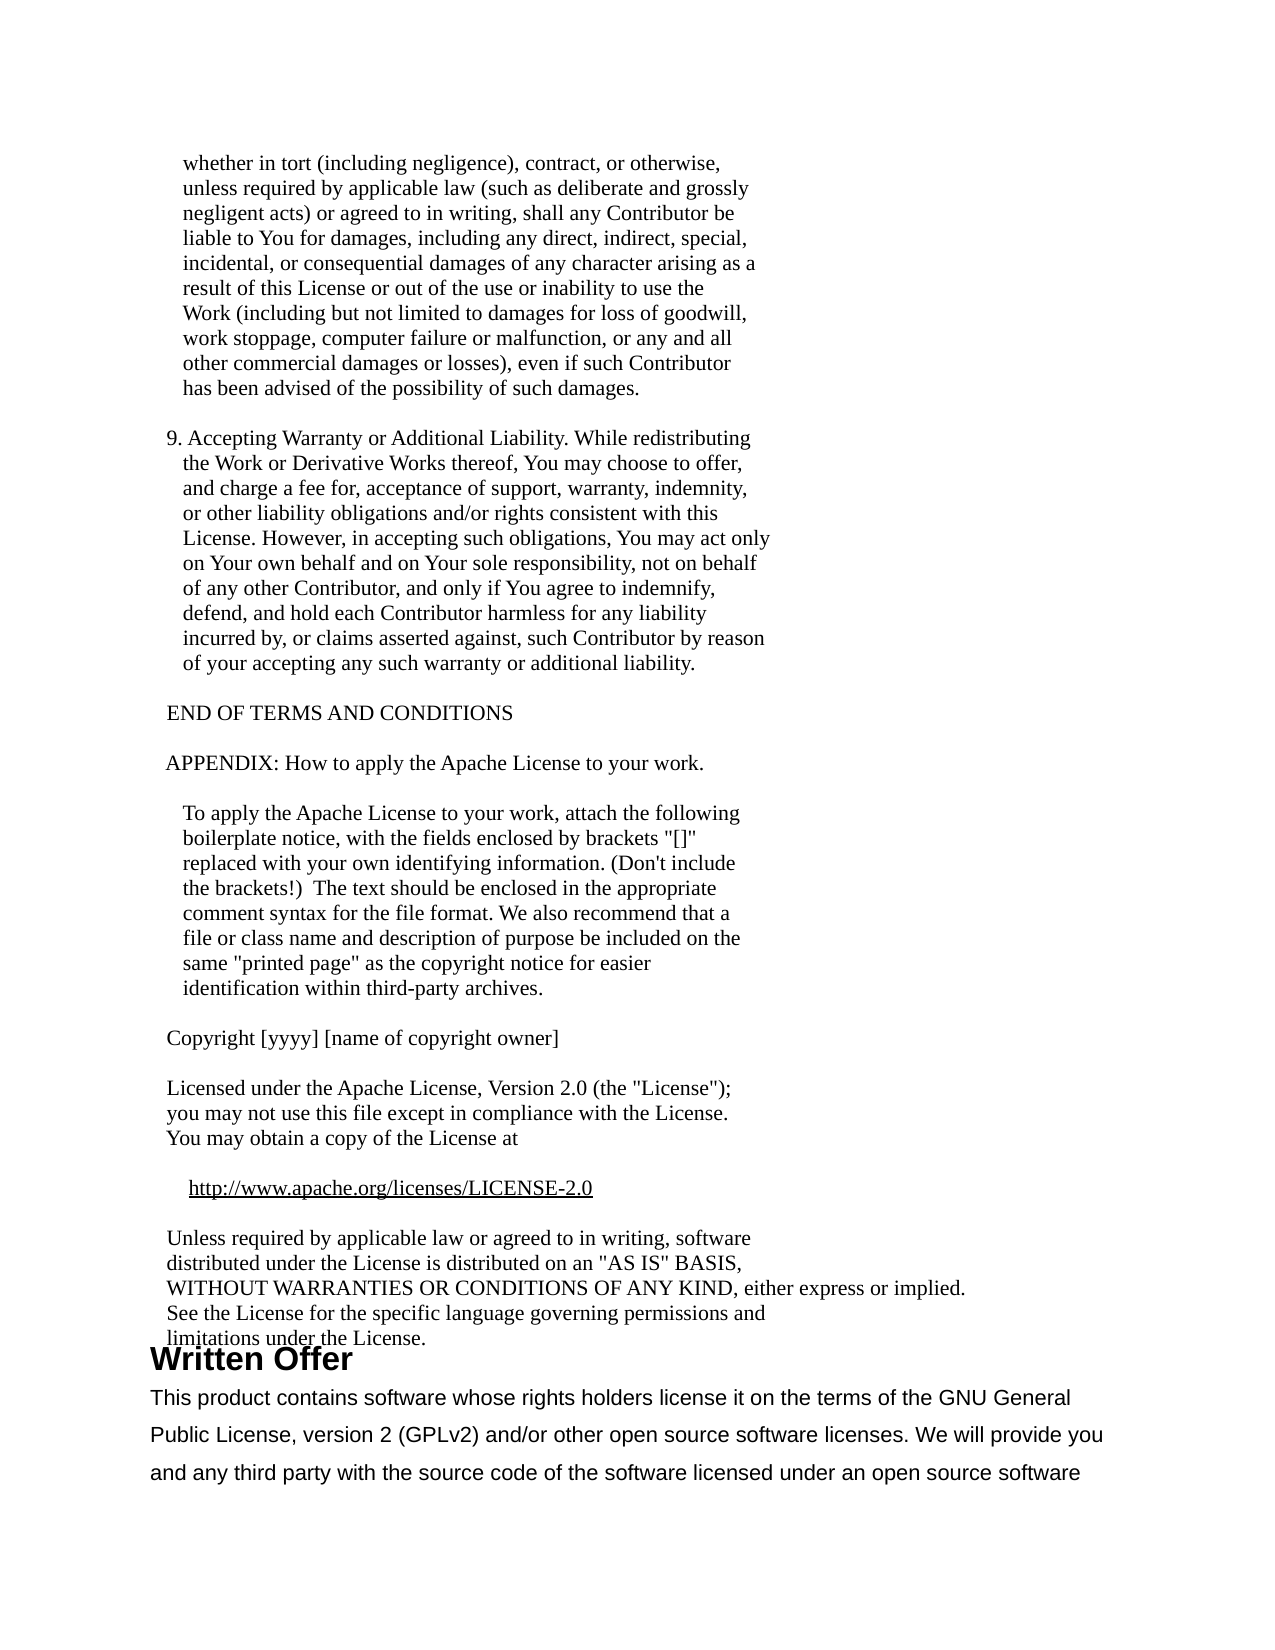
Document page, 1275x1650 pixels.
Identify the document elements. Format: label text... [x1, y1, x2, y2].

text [150, 1375, 1125, 1487]
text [150, 150, 1125, 1350]
text Written Offer [150, 1350, 1125, 1375]
